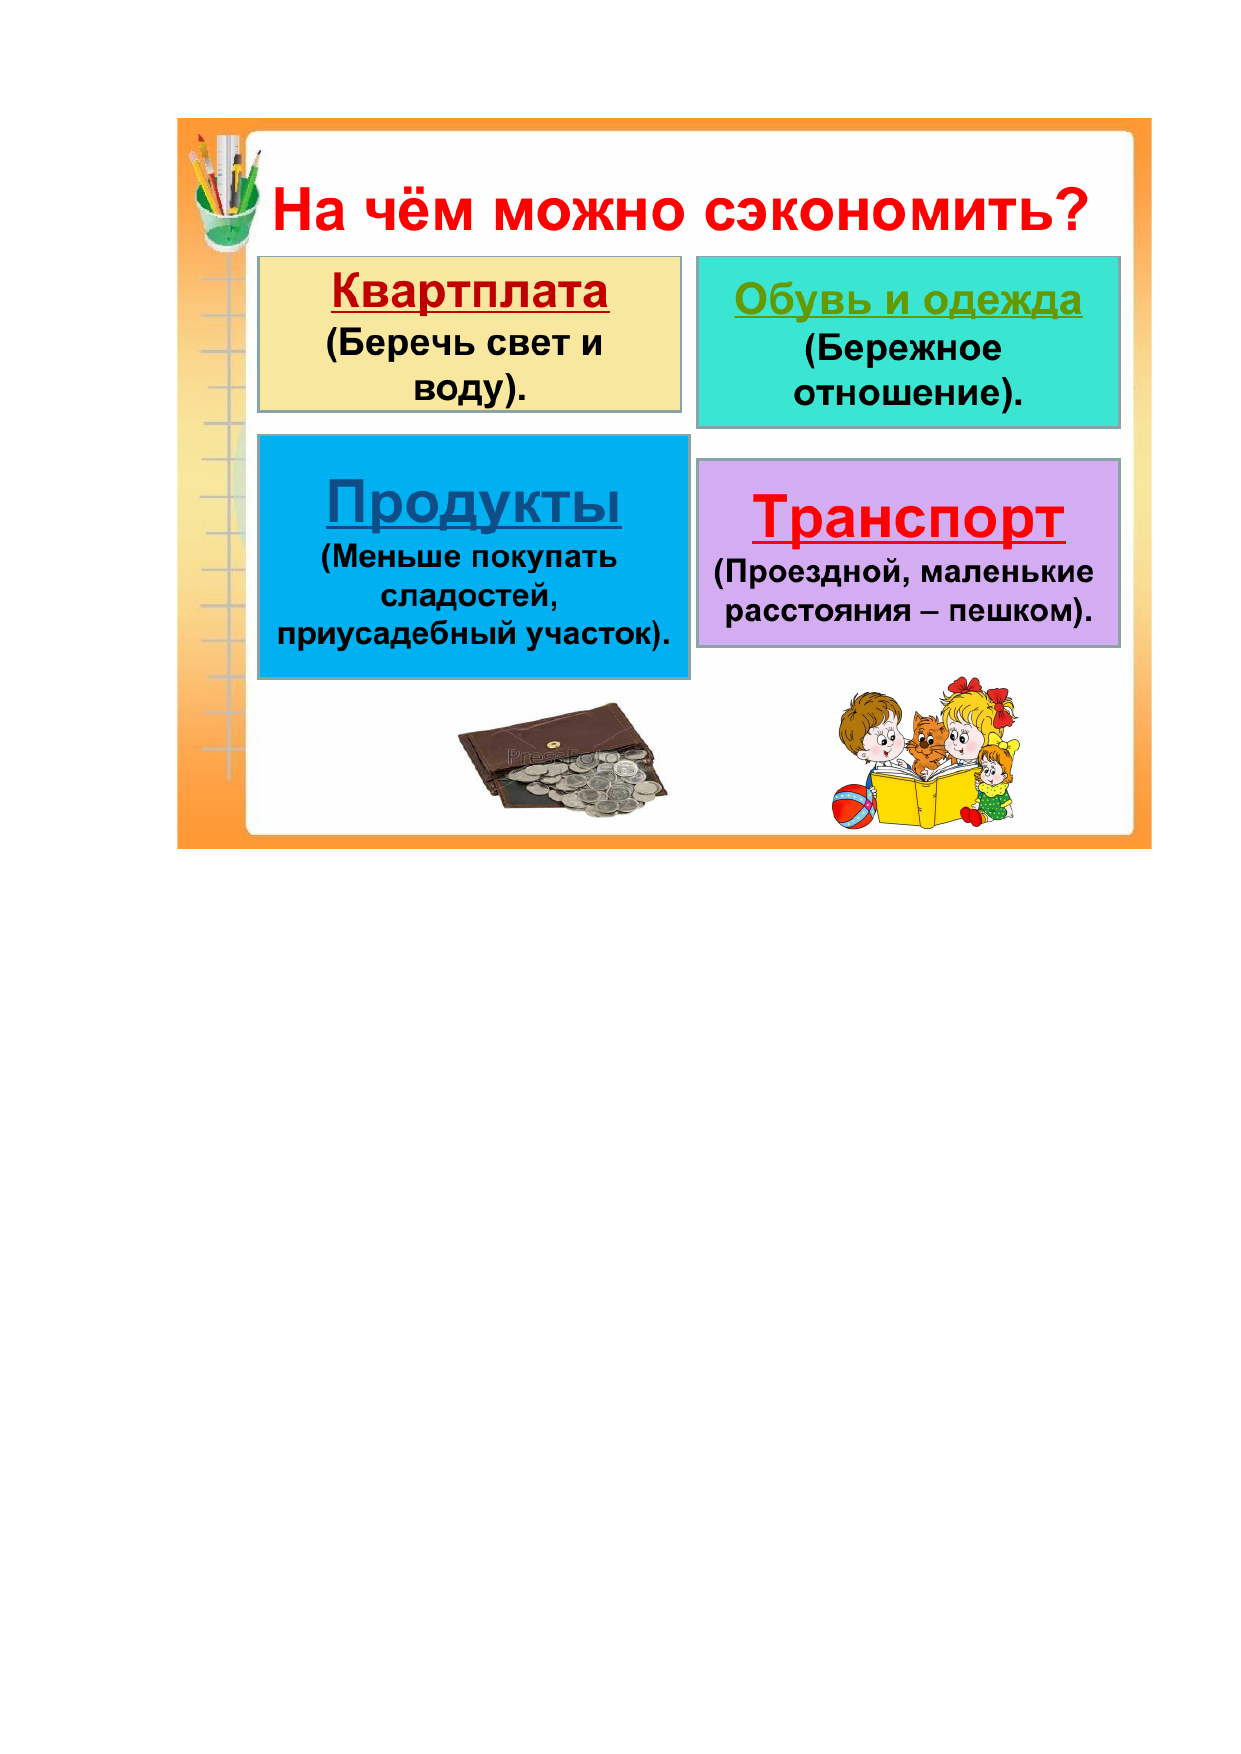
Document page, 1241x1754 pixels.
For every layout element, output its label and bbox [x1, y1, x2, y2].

picture [177, 118, 1152, 849]
